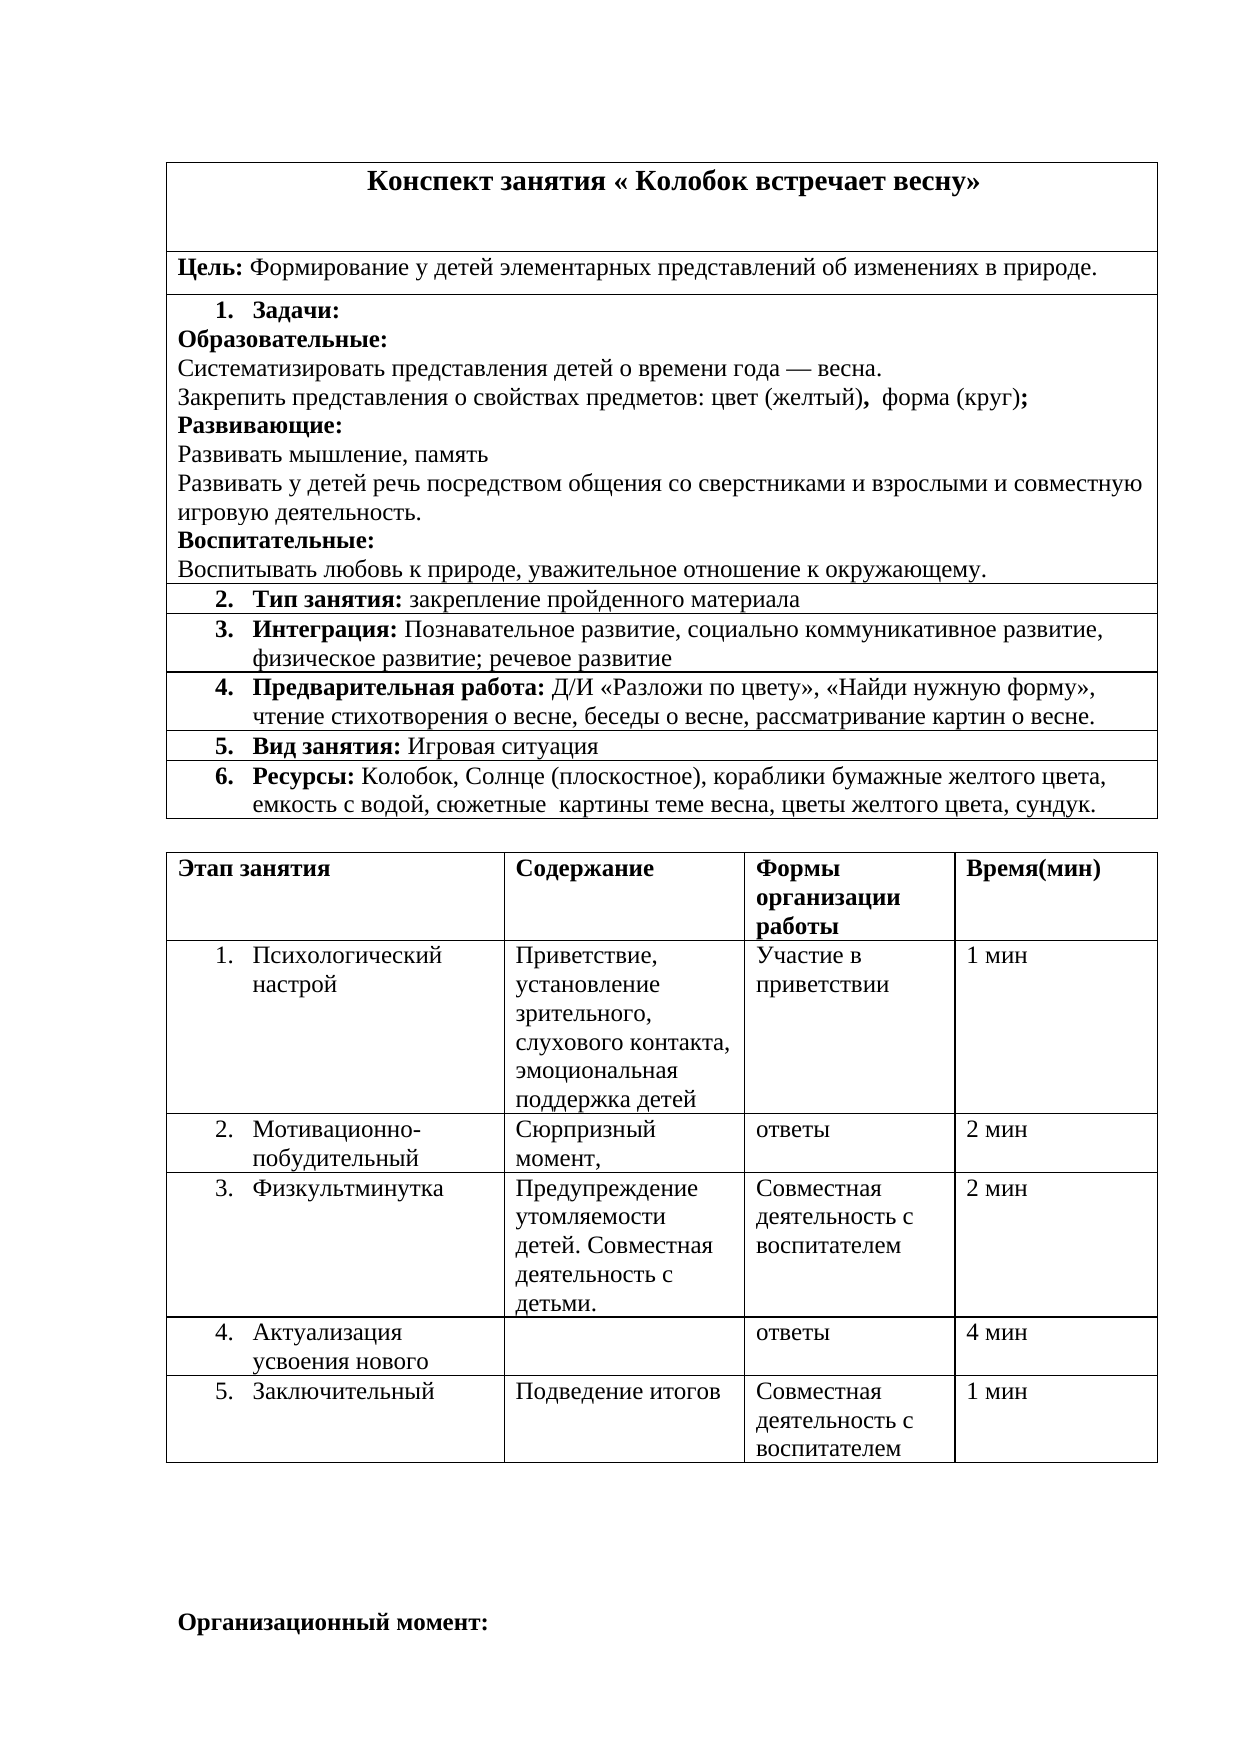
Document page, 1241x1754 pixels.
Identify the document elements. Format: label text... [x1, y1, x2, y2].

table_cell ответы [745, 1114, 954, 1172]
table_cell ответы [745, 1318, 954, 1375]
table_cell [505, 1318, 744, 1375]
table_cell Предварительная работа: Д/И «Разложи по цвету», «Найди нужную форму», чтение стихотворения о весне, беседы о весне, рассматривание картин о весне. [167, 673, 1157, 730]
table_cell Цель: Формирование у детей элементарных представлений об изменениях в природе. [167, 252, 1157, 294]
table_cell 4 мин [956, 1318, 1157, 1375]
table_header Конспект занятия « Колобок встречает весну» [167, 163, 1157, 251]
table_cell 1 мин [956, 1376, 1157, 1462]
table_cell Актуализация усвоения нового [167, 1318, 504, 1375]
table_cell Интеграция: Познавательное развитие, социально коммуникативное развитие, физическое развитие; речевое развитие [167, 614, 1157, 671]
text Организационный момент: [177, 1607, 1146, 1636]
table_cell 2 мин [956, 1173, 1157, 1316]
table_cell Приветствие, установление зрительного, слухового контакта, эмоциональная поддержка детей [505, 941, 744, 1113]
table_header Этап занятия [167, 853, 504, 939]
table_cell Подведение итогов [505, 1376, 744, 1462]
table_header Содержание [505, 853, 744, 939]
table_cell Физкультминутка [167, 1173, 504, 1316]
table_cell Совместная деятельность с воспитателем [745, 1173, 954, 1316]
table_cell Участие в приветствии [745, 941, 954, 1113]
table_cell Совместная деятельность с воспитателем [745, 1376, 954, 1462]
table_cell Ресурсы: Колобок, Солнце (плоскостное), кораблики бумажные желтого цвета, емкость с водой, сюжетные картины теме весна, цветы желтого цвета, сундук. [167, 761, 1157, 818]
table_cell 2 мин [956, 1114, 1157, 1172]
table_cell Мотивационно-побудительный [167, 1114, 504, 1172]
table_header Формы организации работы [745, 853, 954, 939]
table_header Время(мин) [956, 853, 1157, 939]
table_cell Заключительный [167, 1376, 504, 1462]
table_cell Тип занятия: закрепление пройденного материала [167, 584, 1157, 613]
table_cell Предупреждение утомляемости детей. Совместная деятельность с детьми. [505, 1173, 744, 1316]
table_cell Психологический настрой [167, 941, 504, 1113]
table_cell Задачи: Образовательные: Систематизировать представления детей о времени года — весна. Закрепить представления о свойствах предметов: цвет (желтый), форма (круг); Развивающие: Развивать мышление, память Развивать у детей речь посредством общения со сверстниками и взрослыми и совместную игровую деятельность. Воспитательные: Воспитывать любовь к природе, уважительное отношение к окружающему. [167, 295, 1157, 583]
table_cell 1 мин [956, 941, 1157, 1113]
table_cell Вид занятия: Игровая ситуация [167, 731, 1157, 760]
table_cell Сюрпризный момент, [505, 1114, 744, 1172]
